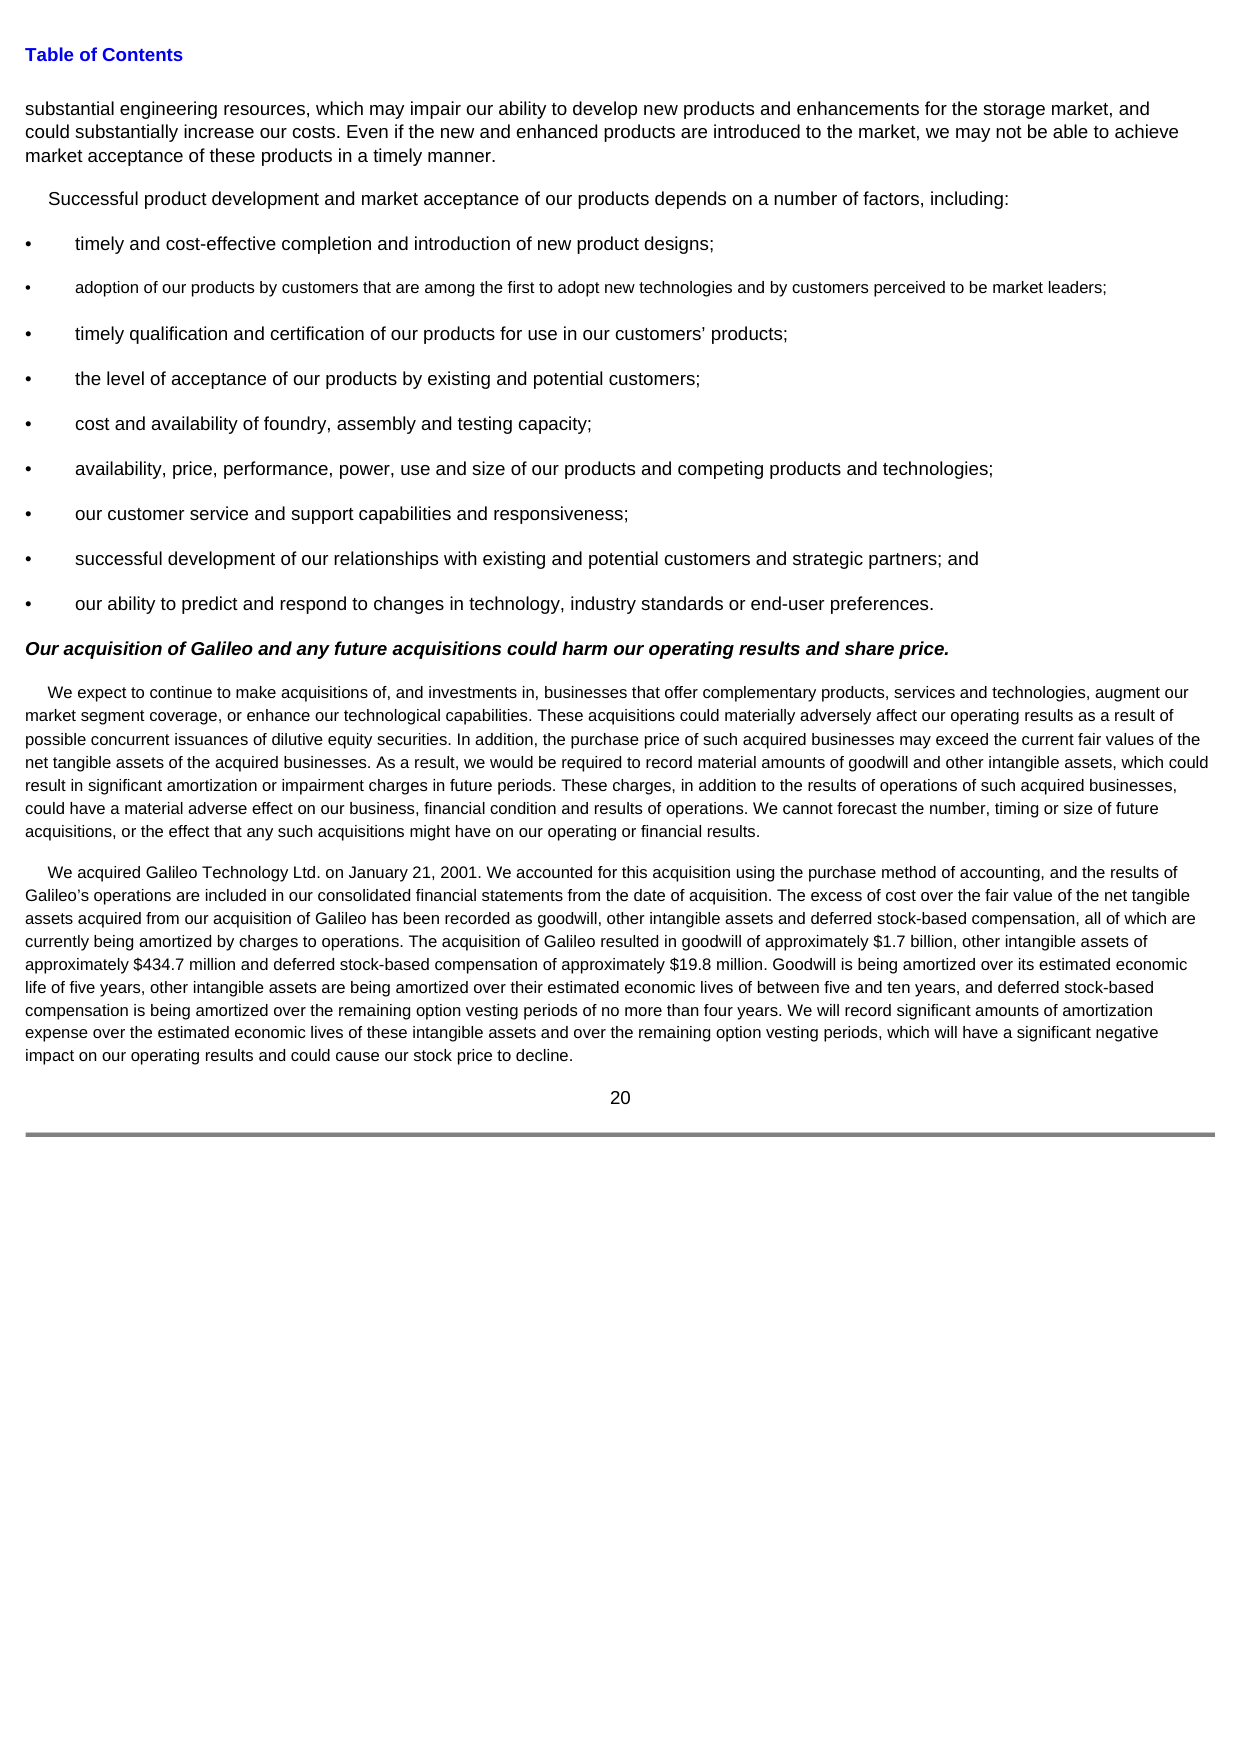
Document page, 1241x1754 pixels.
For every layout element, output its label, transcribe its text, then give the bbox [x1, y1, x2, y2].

list the level of acceptance of our products by existing and potential customers; [25, 368, 1215, 389]
list timely and cost-effective completion and introduction of new product designs; [25, 233, 1215, 254]
text Our acquisition of Galileo and any future acquisitions could harm our operating results and share price. [25, 638, 1215, 659]
list our ability to predict and respond to changes in technology, industry standards or end-user preferences. [25, 593, 1215, 614]
list availability, price, performance, power, use and size of our products and competing products and technologies; [25, 458, 1215, 479]
text Successful product development and market acceptance of our products depends on a number of factors, including: [48, 188, 1215, 209]
text substantial engineering resources, which may impair our ability to develop new products and enhancements for the storage market, and could substantially increase our costs. Even if the new and enhanced products are introduced to the market, we may not be able to achieve market acceptance of these products in a timely manner. [25, 98, 1197, 166]
text We expect to continue to make acquisitions of, and investments in, businesses that offer complementary products, services and technologies, augment our market segment coverage, or enhance our technological capabilities. These acquisitions could materially adversely affect our operating results as a result of possible concurrent issuances of dilutive equity securities. In addition, the purchase price of such acquired businesses may exceed the current fair values of the net tangible assets of the acquired businesses. As a result, we would be required to record material amounts of goodwill and other intangible assets, which could result in significant amortization or impairment charges in future periods. These charges, in addition to the results of operations of such acquired businesses, could have a material adverse effect on our business, financial condition and results of operations. We cannot forecast the number, timing or size of future acquisitions, or the effect that any such acquisitions might have on our operating or financial results. [25, 683, 1215, 841]
list our customer service and support capabilities and responsiveness; [25, 503, 1215, 524]
list timely qualification and certification of our products for use in our customers’ products; [25, 323, 1215, 344]
list adoption of our products by customers that are among the first to adopt new technologies and by customers perceived to be market leaders; [25, 278, 1215, 297]
text We acquired Galileo Technology Ltd. on January 21, 2001. We accounted for this acquisition using the purchase method of accounting, and the results of Galileo’s operations are included in our consolidated financial statements from the date of acquisition. The excess of cost over the fair value of the net tangible assets acquired from our acquisition of Galileo has been recorded as goodwill, other intangible assets and deferred stock-based compensation, all of which are currently being amortized by charges to operations. The acquisition of Galileo resulted in goodwill of approximately $1.7 billion, other intangible assets of approximately $434.7 million and deferred stock-based compensation of approximately $19.8 million. Goodwill is being amortized over its estimated economic life of five years, other intangible assets are being amortized over their estimated economic lives of between five and ten years, and deferred stock-based compensation is being amortized over the remaining option vesting periods of no more than four years. We will record significant amounts of amortization expense over the estimated economic lives of these intangible assets and over the remaining option vesting periods, which will have a significant negative impact on our operating results and could cause our stock price to decline. [25, 863, 1209, 1065]
text Table of Contents [25, 44, 1215, 65]
list successful development of our relationships with existing and potential customers and strategic partners; and [25, 548, 1215, 569]
list cost and availability of foundry, assembly and testing capacity; [25, 413, 1215, 434]
picture [25, 1132, 1215, 1137]
text 20 [25, 1087, 1215, 1109]
